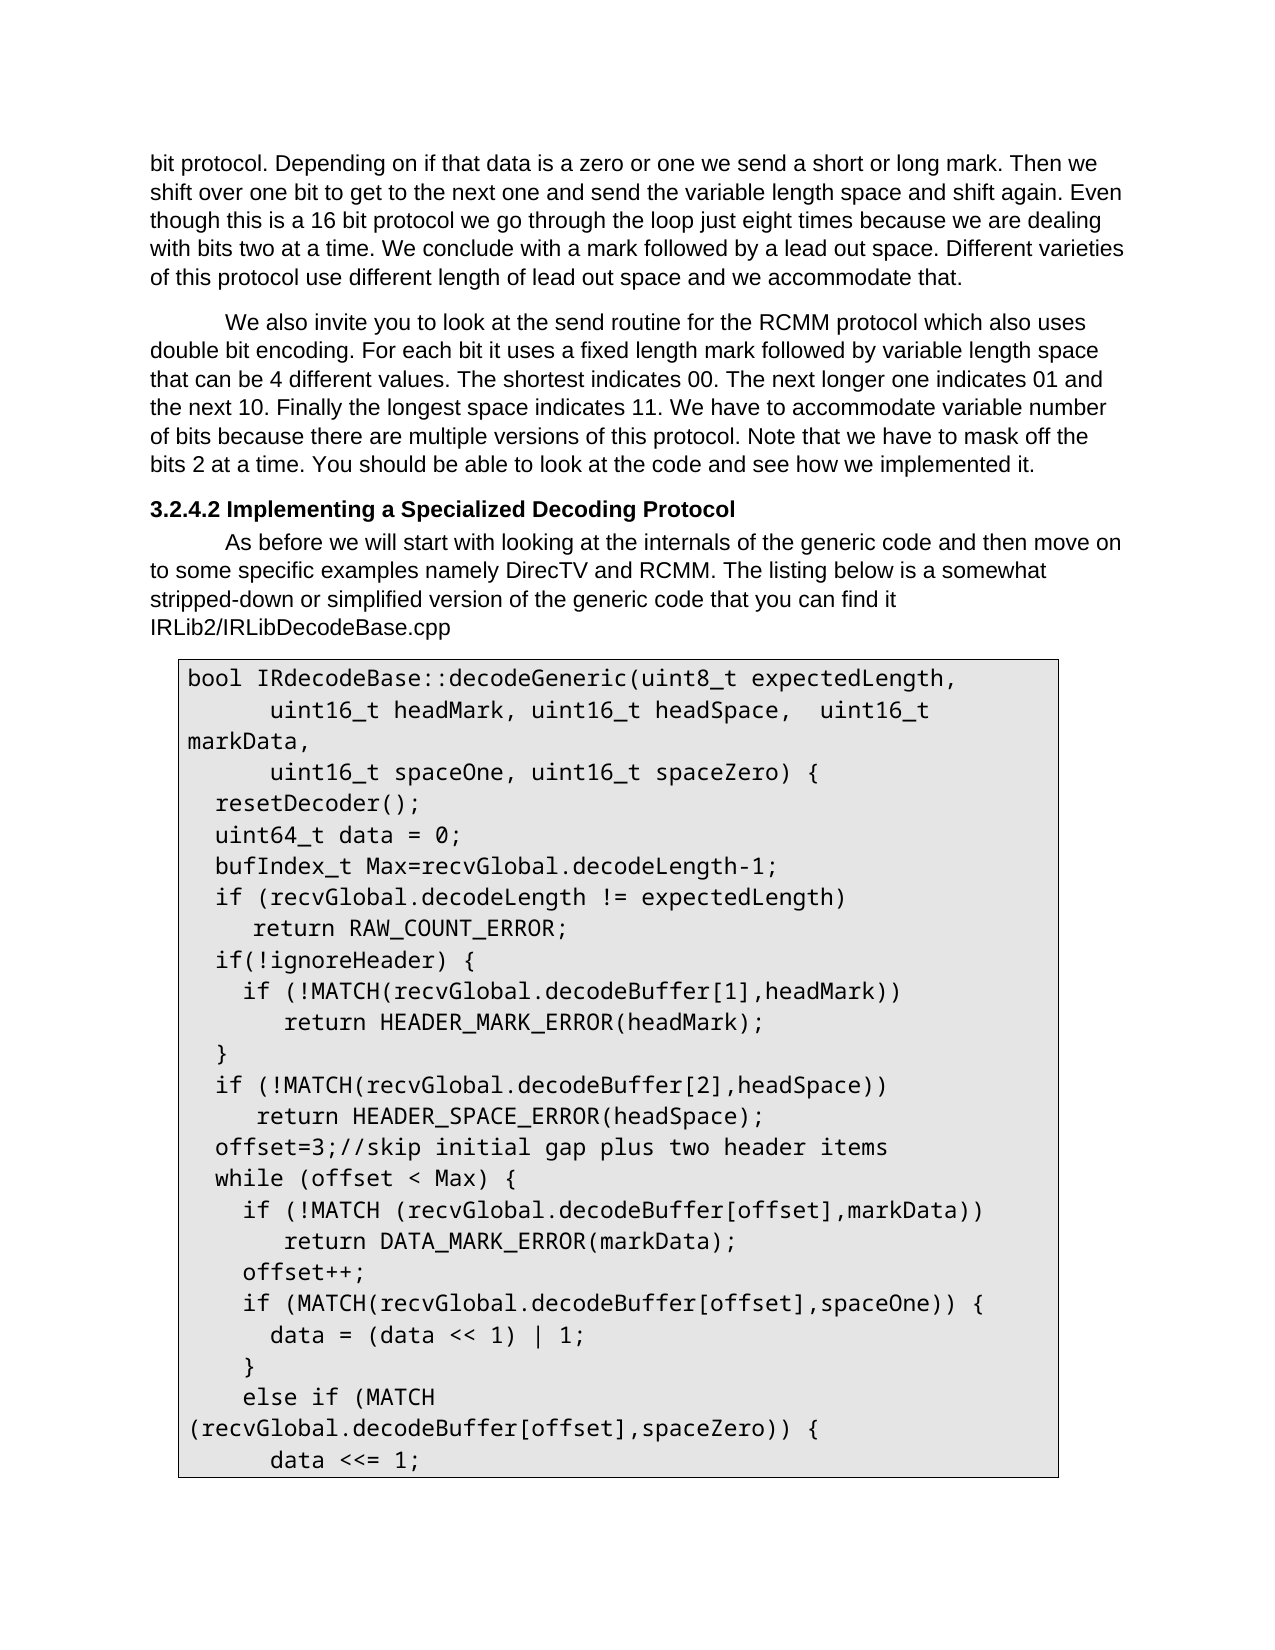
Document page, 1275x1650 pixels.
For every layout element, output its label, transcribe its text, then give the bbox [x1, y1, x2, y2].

text uint16_t spaceOne, uint16_t spaceZero) { [179, 753, 1058, 784]
subtitle 3.2.4.2 Implementing a Specialized Decoding Protocol [150, 496, 1125, 522]
text return DATA_MARK_ERROR(markData); [179, 1222, 1058, 1253]
text return HEADER_SPACE_ERROR(headSpace); [179, 1097, 1058, 1128]
text As before we will start with looking at the internals of the generic code and then move on to some specific examples namely DirecTV and RCMM. The listing below is a somewhat stripped-down or simplified version of the generic code that you can find it IRLib2/IRLibDecodeBase.cpp [150, 529, 1125, 640]
text return RAW_COUNT_ERROR; [179, 909, 1058, 940]
text data = (data << 1) | 1; [179, 1315, 1058, 1347]
text if (!MATCH (recvGlobal.decodeBuffer[offset],markData)) [179, 1190, 1058, 1222]
text if(!ignoreHeader) { [179, 940, 1058, 972]
text return HEADER_MARK_ERROR(headMark); [179, 1003, 1058, 1034]
text offset=3;//skip initial gap plus two header items [179, 1128, 1058, 1159]
text while (offset < Max) { [179, 1159, 1058, 1190]
text uint64_t data = 0; [179, 815, 1058, 847]
text if (recvGlobal.decodeLength != expectedLength) [179, 878, 1058, 909]
text if (MATCH(recvGlobal.decodeBuffer[offset],spaceOne)) { [179, 1284, 1058, 1315]
text } [179, 1034, 1058, 1065]
text data <<= 1; [179, 1440, 1058, 1477]
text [150, 150, 1125, 290]
text We also invite you to look at the send routine for the RCMM protocol which also uses double bit encoding. For each bit it uses a fixed length mark followed by variable length space that can be 4 different values. The shortest indicates 00. The next longer one indicates 01 and the next 10. Finally the longest space indicates 11. We have to accommodate variable number of bits because there are multiple versions of this protocol. Note that we have to mask off the bits 2 at a time. You should be able to look at the code and see how we implemented it. [150, 309, 1125, 477]
text else if (MATCH (recvGlobal.decodeBuffer[offset],spaceZero)) { [179, 1378, 1058, 1440]
text if (!MATCH(recvGlobal.decodeBuffer[2],headSpace)) [179, 1065, 1058, 1097]
text uint16_t headMark, uint16_t headSpace, uint16_t markData, [179, 690, 1058, 753]
text bufIndex_t Max=recvGlobal.decodeLength-1; [179, 847, 1058, 878]
text if (!MATCH(recvGlobal.decodeBuffer[1],headMark)) [179, 972, 1058, 1003]
text resetDecoder(); [179, 784, 1058, 815]
text } [179, 1347, 1058, 1378]
text bool IRdecodeBase::decodeGeneric(uint8_t expectedLength, [179, 660, 1058, 690]
text offset++; [179, 1253, 1058, 1284]
